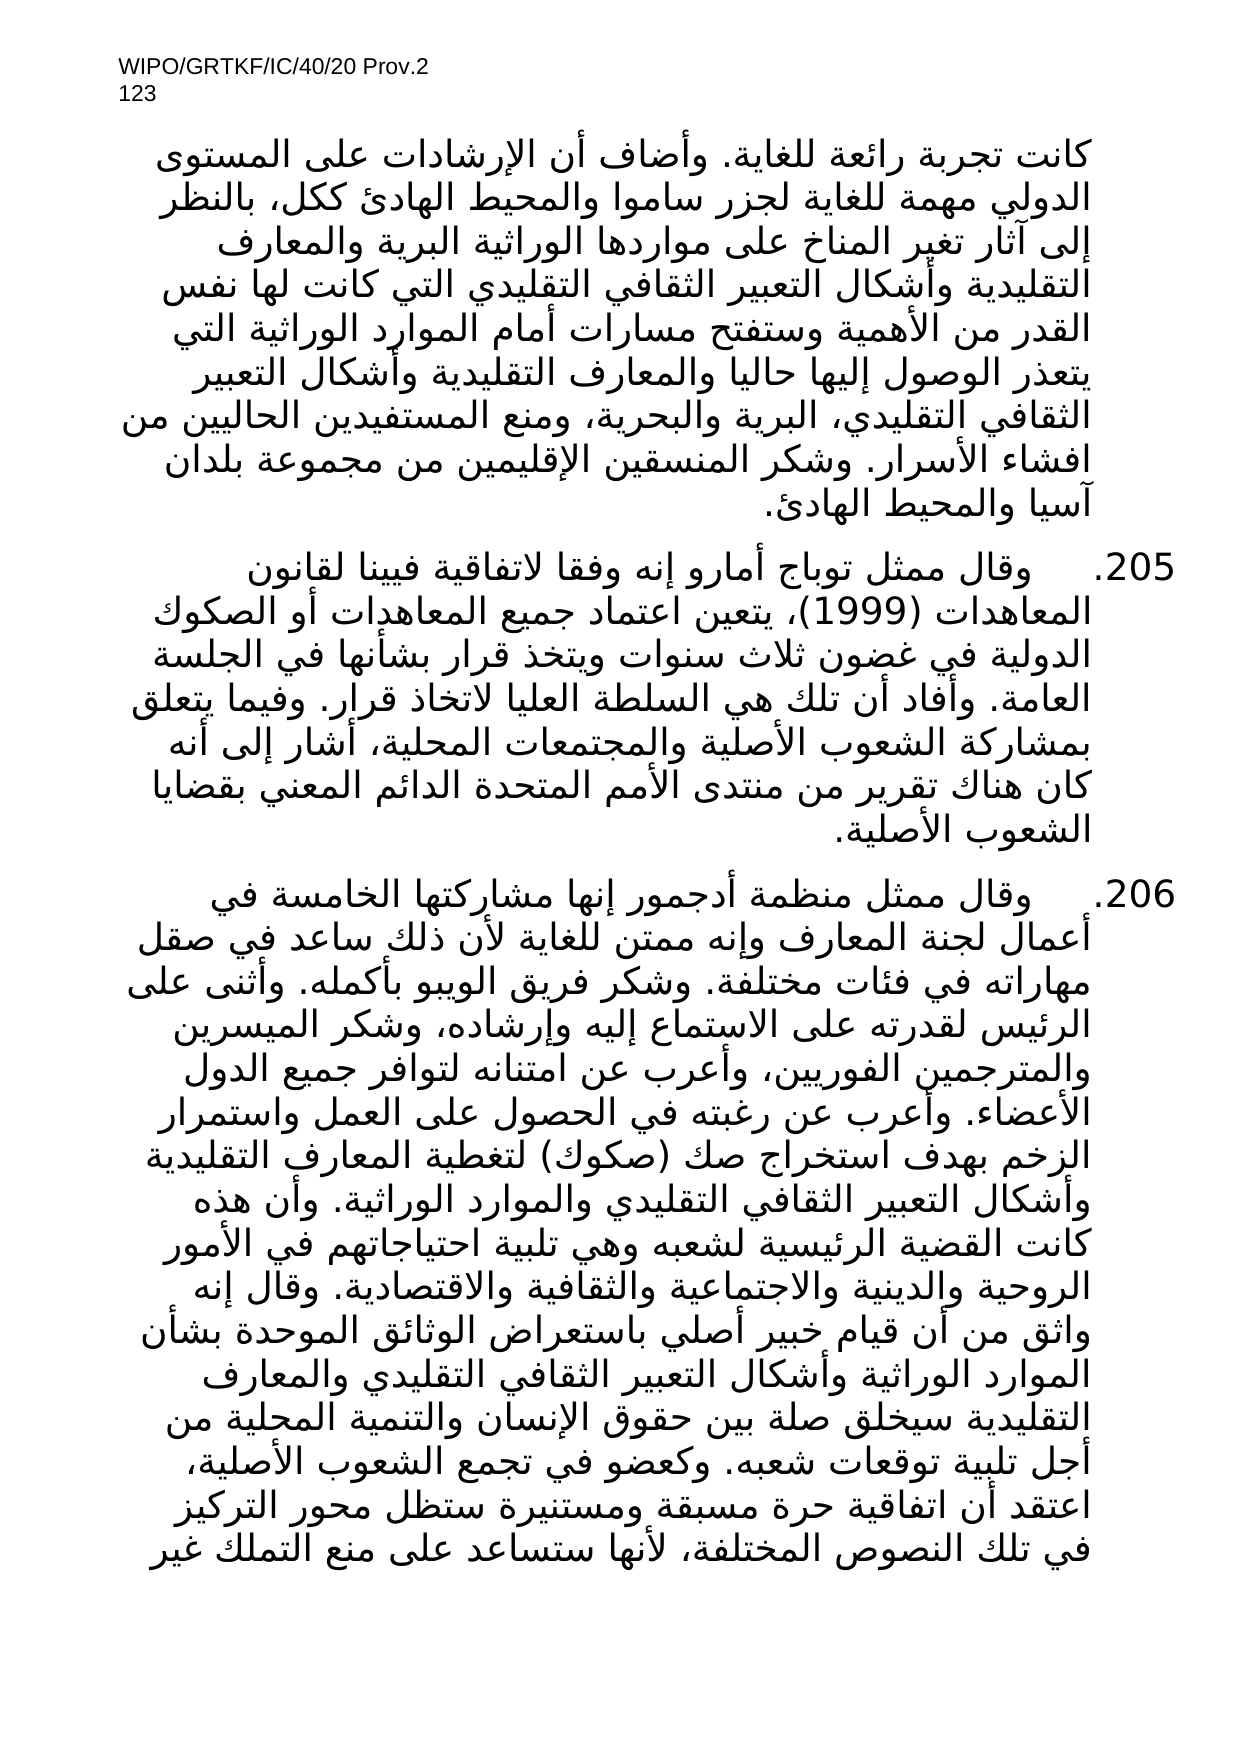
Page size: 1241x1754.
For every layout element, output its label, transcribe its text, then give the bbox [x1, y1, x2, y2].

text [118, 132, 1092, 525]
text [118, 872, 1092, 1571]
text وقال ممثل توباج أمارو إنه وفقا لاتفاقية فيينا لقانون المعاهدات (1999)، يتعين اعتماد جميع المعاهدات أو الصكوك الدولية في غضون ثلاث سنوات ويتخذ قرار بشأنها في الجلسة العامة. وأفاد أن تلك هي السلطة العليا لاتخاذ قرار. وفيما يتعلق بمشاركة الشعوب الأصلية والمجتمعات المحلية، أشار إلى أنه كان هناك تقرير من منتدى الأمم المتحدة الدائم المعني بقضايا الشعوب الأصلية. [118, 546, 1092, 851]
